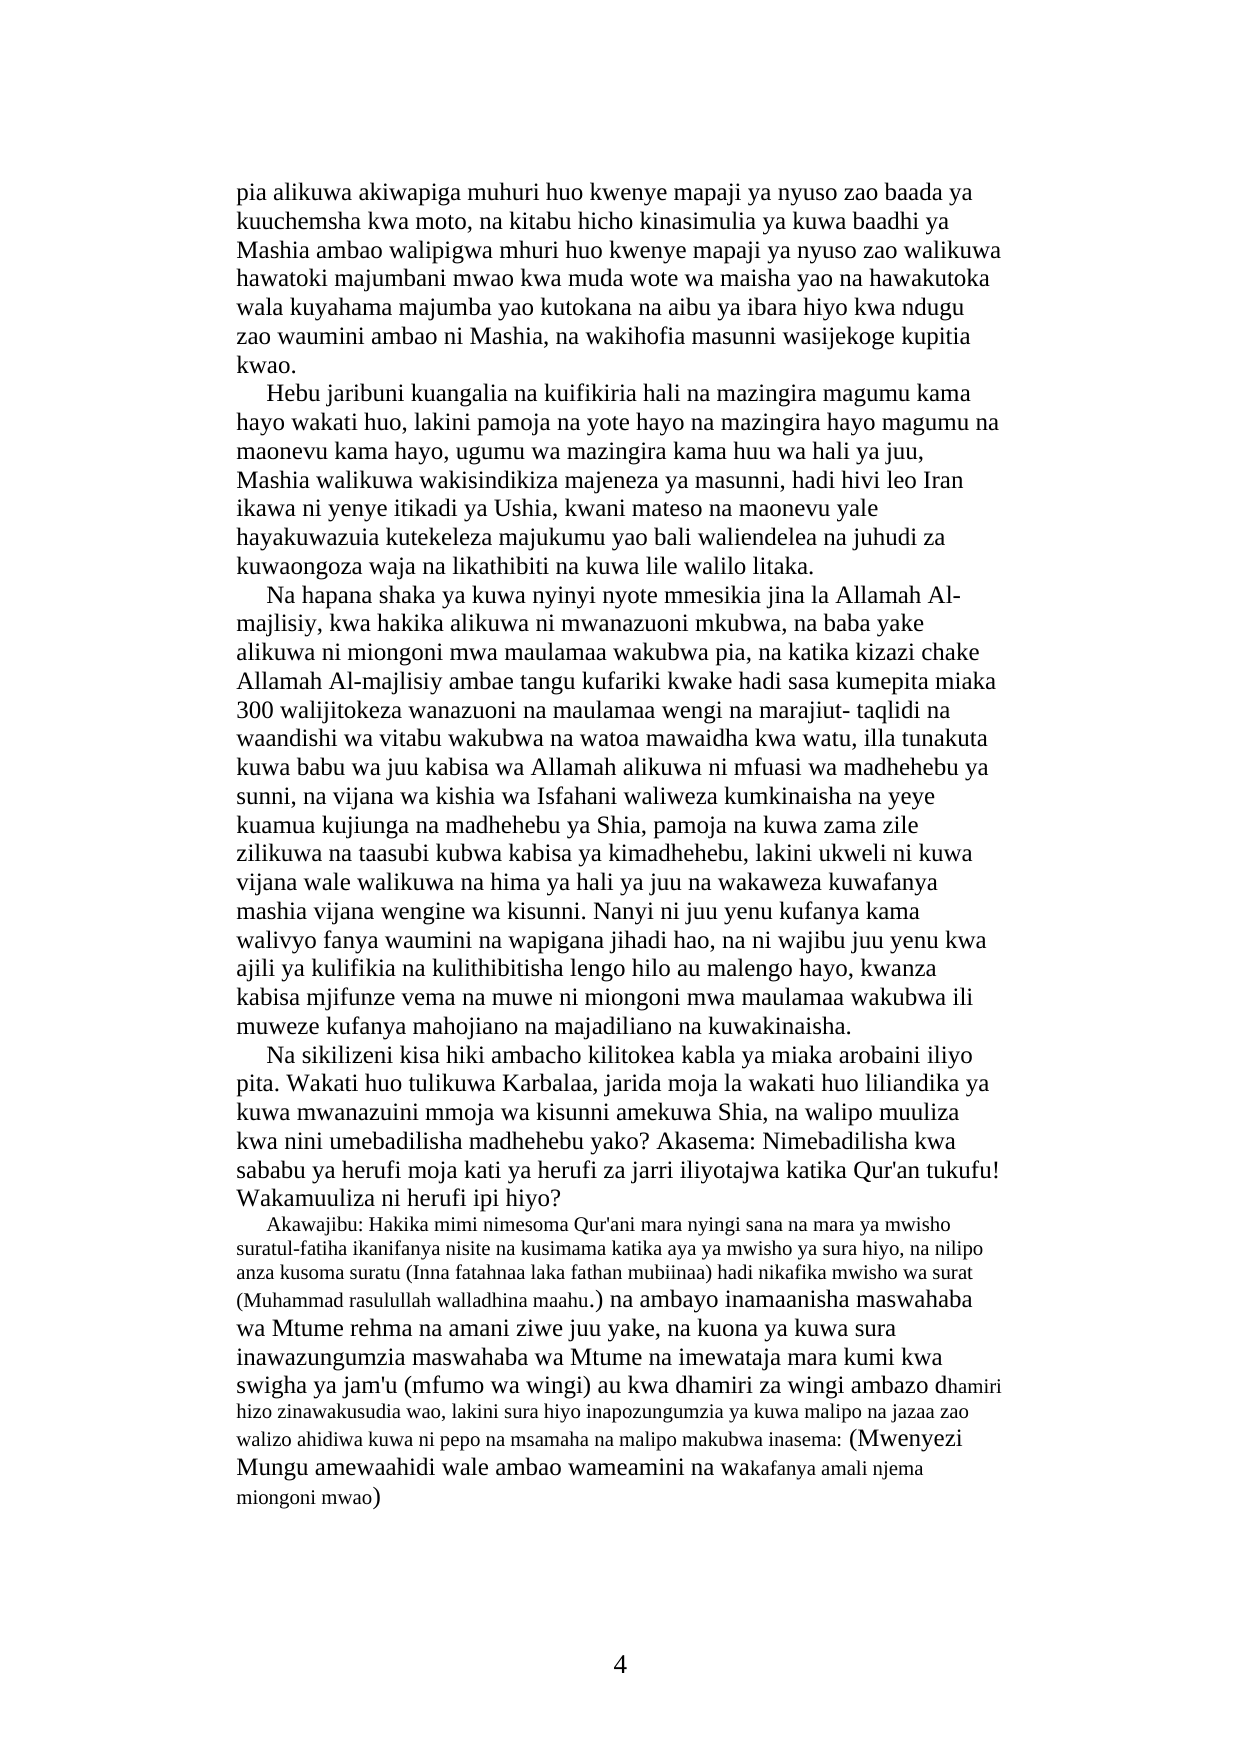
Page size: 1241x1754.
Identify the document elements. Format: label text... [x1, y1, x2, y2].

text Akawajibu: Hakika mimi nimesoma Qur'ani mara nyingi sana na mara ya mwisho suratul-fatiha ikanifanya nisite na kusimama katika aya ya mwisho ya sura hiyo, na nilipo anza kusoma suratu (Inna fatahnaa laka fathan mubiinaa) hadi nikafika mwisho wa surat (Muhammad rasulullah walladhina maahu.) na ambayo inamaanisha maswahaba wa Mtume rehma na amani ziwe juu yake, na kuona ya kuwa sura inawazungumzia maswahaba wa Mtume na imewataja mara kumi kwa swigha ya jam'u (mfumo wa wingi) au kwa dhamiri za wingi ambazo dhamiri hizo zinawakusudia wao, lakini sura hiyo inapozungumzia ya kuwa malipo na jazaa zao walizo ahidiwa kuwa ni pepo na msamaha na malipo makubwa inasema: (Mwenyezi Mungu amewaahidi wale ambao wameamini na wakafanya amali njema miongoni mwao) [236, 1212, 1004, 1510]
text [236, 177, 1004, 378]
text Na sikilizeni kisa hiki ambacho kilitokea kabla ya miaka arobaini iliyo pita. Wakati huo tulikuwa Karbalaa, jarida moja la wakati huo liliandika ya kuwa mwanazuini mmoja wa kisunni amekuwa Shia, na walipo muuliza kwa nini umebadilisha madhehebu yako? Akasema: Nimebadilisha kwa sababu ya herufi moja kati ya herufi za jarri iliyotajwa katika Qur'an tukufu! Wakamuuliza ni herufi ipi hiyo? [236, 1040, 1004, 1212]
text Na hapana shaka ya kuwa nyinyi nyote mmesikia jina la Allamah Al-majlisiy, kwa hakika alikuwa ni mwanazuoni mkubwa, na baba yake alikuwa ni miongoni mwa maulamaa wakubwa pia, na katika kizazi chake Allamah Al-majlisiy ambae tangu kufariki kwake hadi sasa kumepita miaka 300 walijitokeza wanazuoni na maulamaa wengi na marajiut- taqlidi na waandishi wa vitabu wakubwa na watoa mawaidha kwa watu, illa tunakuta kuwa babu wa juu kabisa wa Allamah alikuwa ni mfuasi wa madhehebu ya sunni, na vijana wa kishia wa Isfahani waliweza kumkinaisha na yeye kuamua kujiunga na madhehebu ya Shia, pamoja na kuwa zama zile zilikuwa na taasubi kubwa kabisa ya kimadhehebu, lakini ukweli ni kuwa vijana wale walikuwa na hima ya hali ya juu na wakaweza kuwafanya mashia vijana wengine wa kisunni. Nanyi ni juu yenu kufanya kama walivyo fanya waumini na wapigana jihadi hao, na ni wajibu juu yenu kwa ajili ya kulifikia na kulithibitisha lengo hilo au malengo hayo, kwanza kabisa mjifunze vema na muwe ni miongoni mwa maulamaa wakubwa ili muweze kufanya mahojiano na majadiliano na kuwakinaisha. [236, 580, 1004, 1040]
text Hebu jaribuni kuangalia na kuifikiria hali na mazingira magumu kama hayo wakati huo, lakini pamoja na yote hayo na mazingira hayo magumu na maonevu kama hayo, ugumu wa mazingira kama huu wa hali ya juu, Mashia walikuwa wakisindikiza majeneza ya masunni, hadi hivi leo Iran ikawa ni yenye itikadi ya Ushia, kwani mateso na maonevu yale hayakuwazuia kutekeleza majukumu yao bali waliendelea na juhudi za kuwaongoza waja na likathibiti na kuwa lile walilo litaka. [236, 378, 1004, 580]
